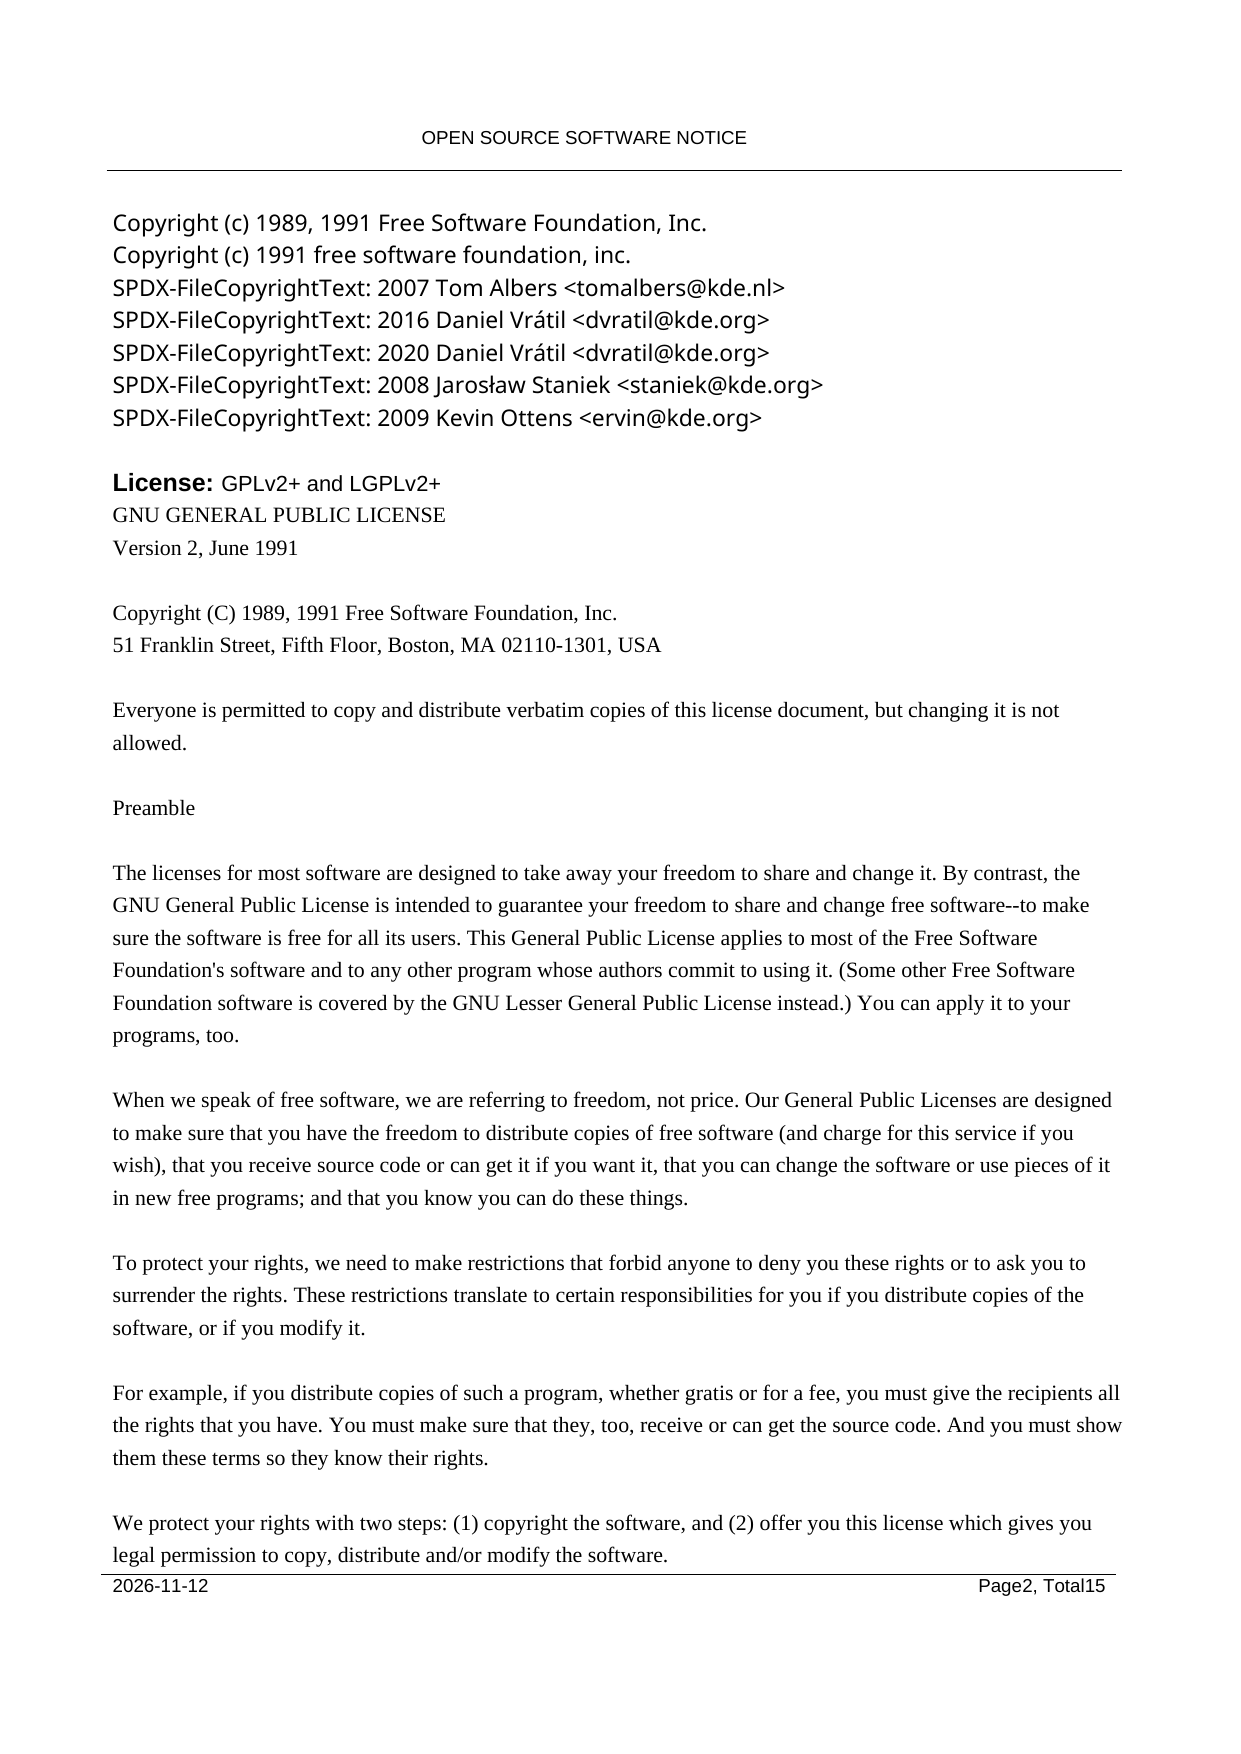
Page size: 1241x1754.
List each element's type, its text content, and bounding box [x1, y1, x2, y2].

text License: GPLv2+ and LGPLv2+ [112, 466, 1128, 499]
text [112, 206, 1128, 466]
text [112, 499, 1128, 1571]
